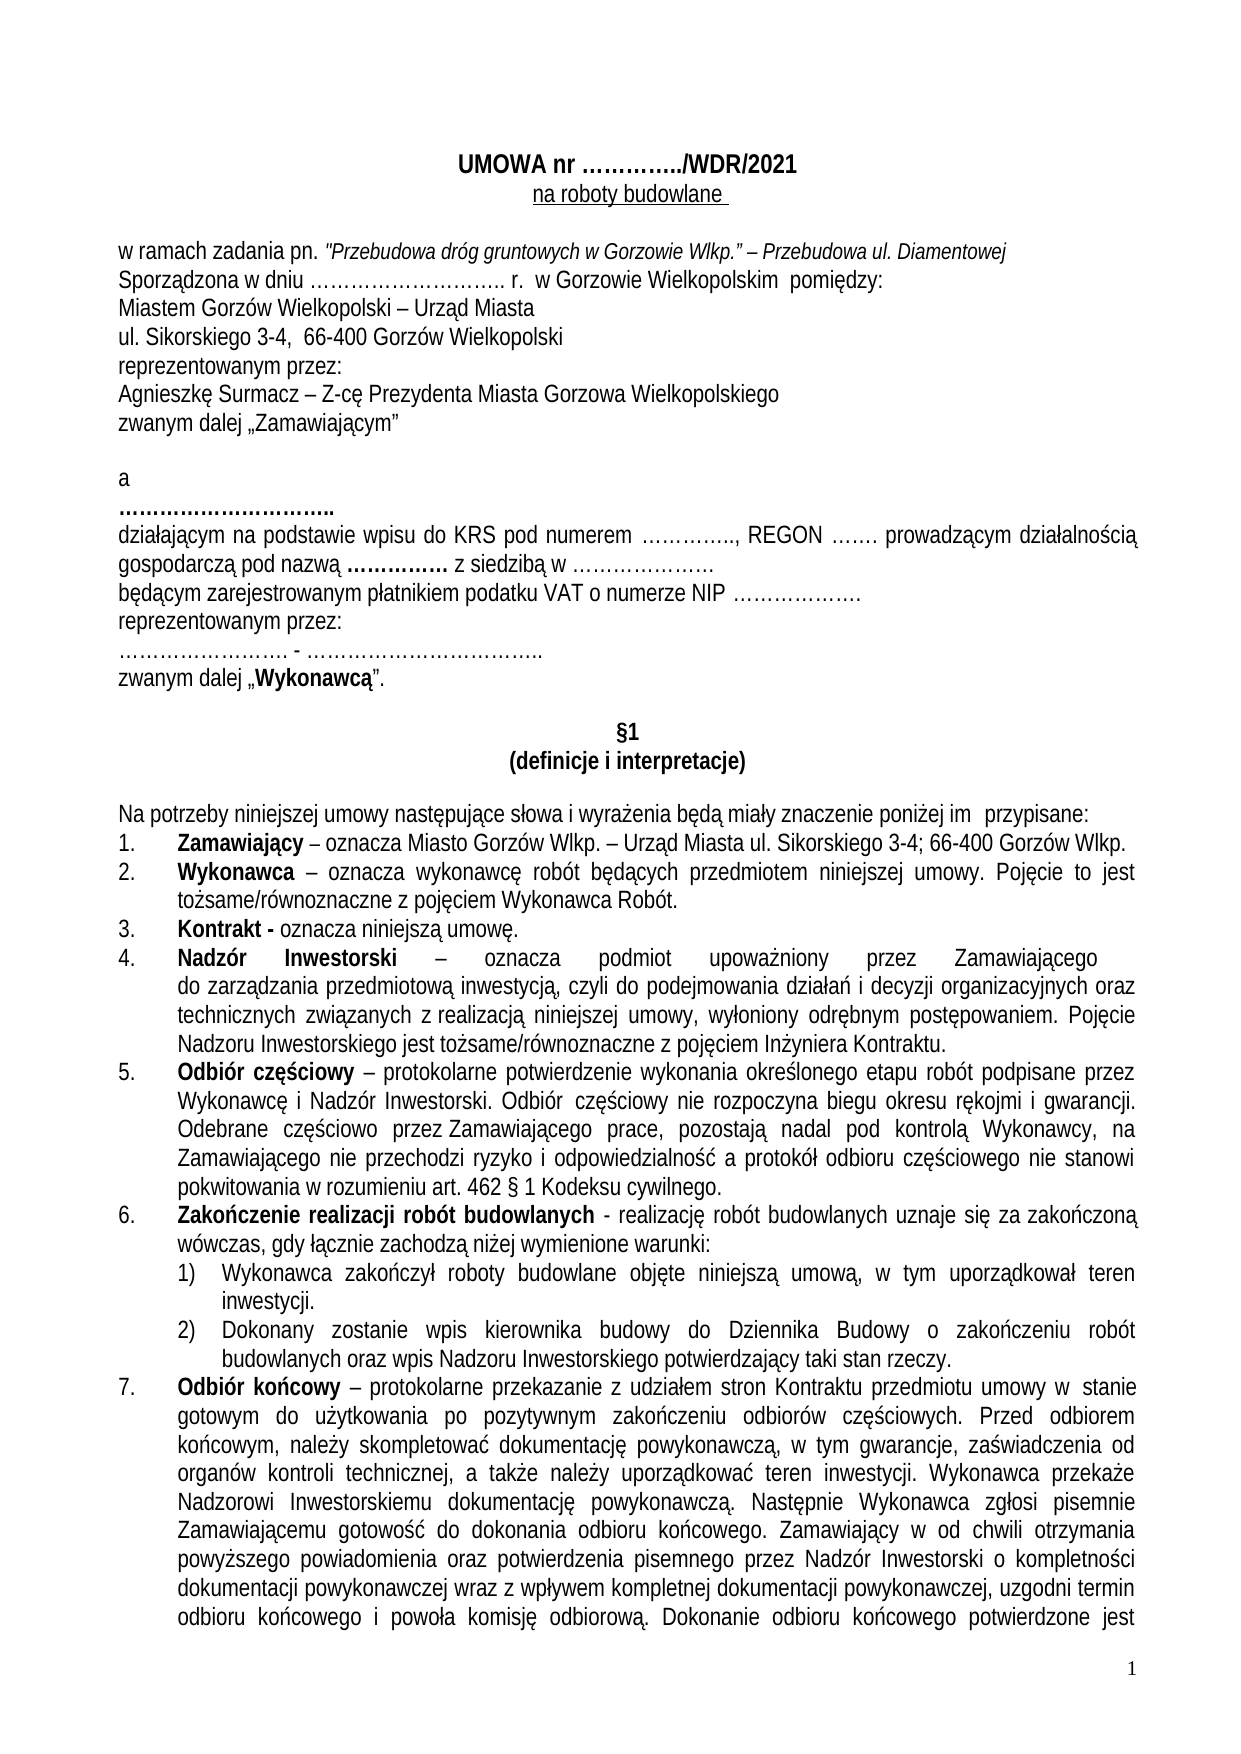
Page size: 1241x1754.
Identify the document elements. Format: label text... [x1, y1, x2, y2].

text Na potrzeby niniejszej umowy następujące słowa i wyrażenia będą miały znaczenie poniżej im przypisane: [118, 799, 1137, 828]
list Odbiór częściowy – protokolarne potwierdzenie wykonania określonego etapu robót podpisane przez Wykonawcę i Nadzór Inwestorski. Odbiór częściowy nie rozpoczyna biegu okresu rękojmi i gwarancji. Odebrane częściowo przez Zamawiającego prace, pozostają nadal pod kontrolą Wykonawcy, na Zamawiającego nie przechodzi ryzyko i odpowiedzialność a protokół odbioru częściowego nie stanowi pokwitowania w rozumieniu art. 462 § 1 Kodeksu cywilnego. [118, 1057, 1137, 1200]
text Agnieszkę Surmacz – Z-cę Prezydenta Miasta Gorzowa Wielkopolskiego [118, 379, 1137, 408]
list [118, 1372, 1137, 1630]
text UMOWA nr …………../WDR/2021 [118, 148, 1137, 179]
list Wykonawca zakończył roboty budowlane objęte niniejszą umową, w tym uporządkował teren inwestycji. [177, 1258, 1137, 1315]
list w ramach zadania pn. "Przebudowa dróg gruntowych w Gorzowie Wlkp.” – Przebudowa ul. Diamentowej [118, 236, 1137, 265]
list Zakończenie realizacji robót budowlanych - realizację robót budowlanych uznaje się za zakończoną wówczas, gdy łącznie zachodzą niżej wymienione warunki: [118, 1200, 1137, 1258]
list Kontrakt - oznacza niniejszą umowę. [118, 914, 1137, 943]
text Miastem Gorzów Wielkopolski – Urząd Miasta [118, 293, 1137, 322]
text będącym zarejestrowanym płatnikiem podatku VAT o numerze NIP ………………. [118, 577, 1137, 606]
text Sporządzona w dniu ……………………….. r. w Gorzowie Wielkopolskim pomiędzy: [118, 265, 1137, 293]
text ul. Sikorskiego 3-4, 66-400 Gorzów Wielkopolski [118, 322, 1137, 351]
list Wykonawca – oznacza wykonawcę robót będących przedmiotem niniejszej umowy. Pojęcie to jest tożsame/równoznaczne z pojęciem Wykonawca Robót. [118, 857, 1137, 914]
text (definicje i interpretacje) [118, 746, 1137, 774]
text działającym na podstawie wpisu do KRS pod numerem ………….., REGON ……. prowadzącym działalnością gospodarczą pod nazwą …………… z siedzibą w ………………… [118, 520, 1137, 577]
text ………………………….. [118, 492, 1137, 520]
text zwanym dalej „Zamawiającym” [118, 408, 1137, 437]
text na roboty budowlane [118, 179, 1137, 207]
list Nadzór Inwestorski – oznacza podmiot upoważniony przez Zamawiającego do zarządzania przedmiotową inwestycją, czyli do podejmowania działań i decyzji organizacyjnych oraz technicznych związanych z realizacją niniejszej umowy, wyłoniony odrębnym postępowaniem. Pojęcie Nadzoru Inwestorskiego jest tożsame/równoznaczne z pojęciem Inżyniera Kontraktu. [118, 943, 1137, 1057]
text reprezentowanym przez: [118, 606, 1137, 635]
text ……………………. - …………………………….. [118, 635, 1137, 663]
text zwanym dalej „Wykonawcą”. [118, 663, 1137, 692]
text §1 [118, 717, 1137, 746]
text a [118, 463, 1137, 492]
list Zamawiający – oznacza Miasto Gorzów Wlkp. – Urząd Miasta ul. Sikorskiego 3-4; 66-400 Gorzów Wlkp. [118, 828, 1137, 857]
text reprezentowanym przez: [118, 351, 1137, 379]
list Dokonany zostanie wpis kierownika budowy do Dziennika Budowy o zakończeniu robót budowlanych oraz wpis Nadzoru Inwestorskiego potwierdzający taki stan rzeczy. [177, 1315, 1137, 1372]
